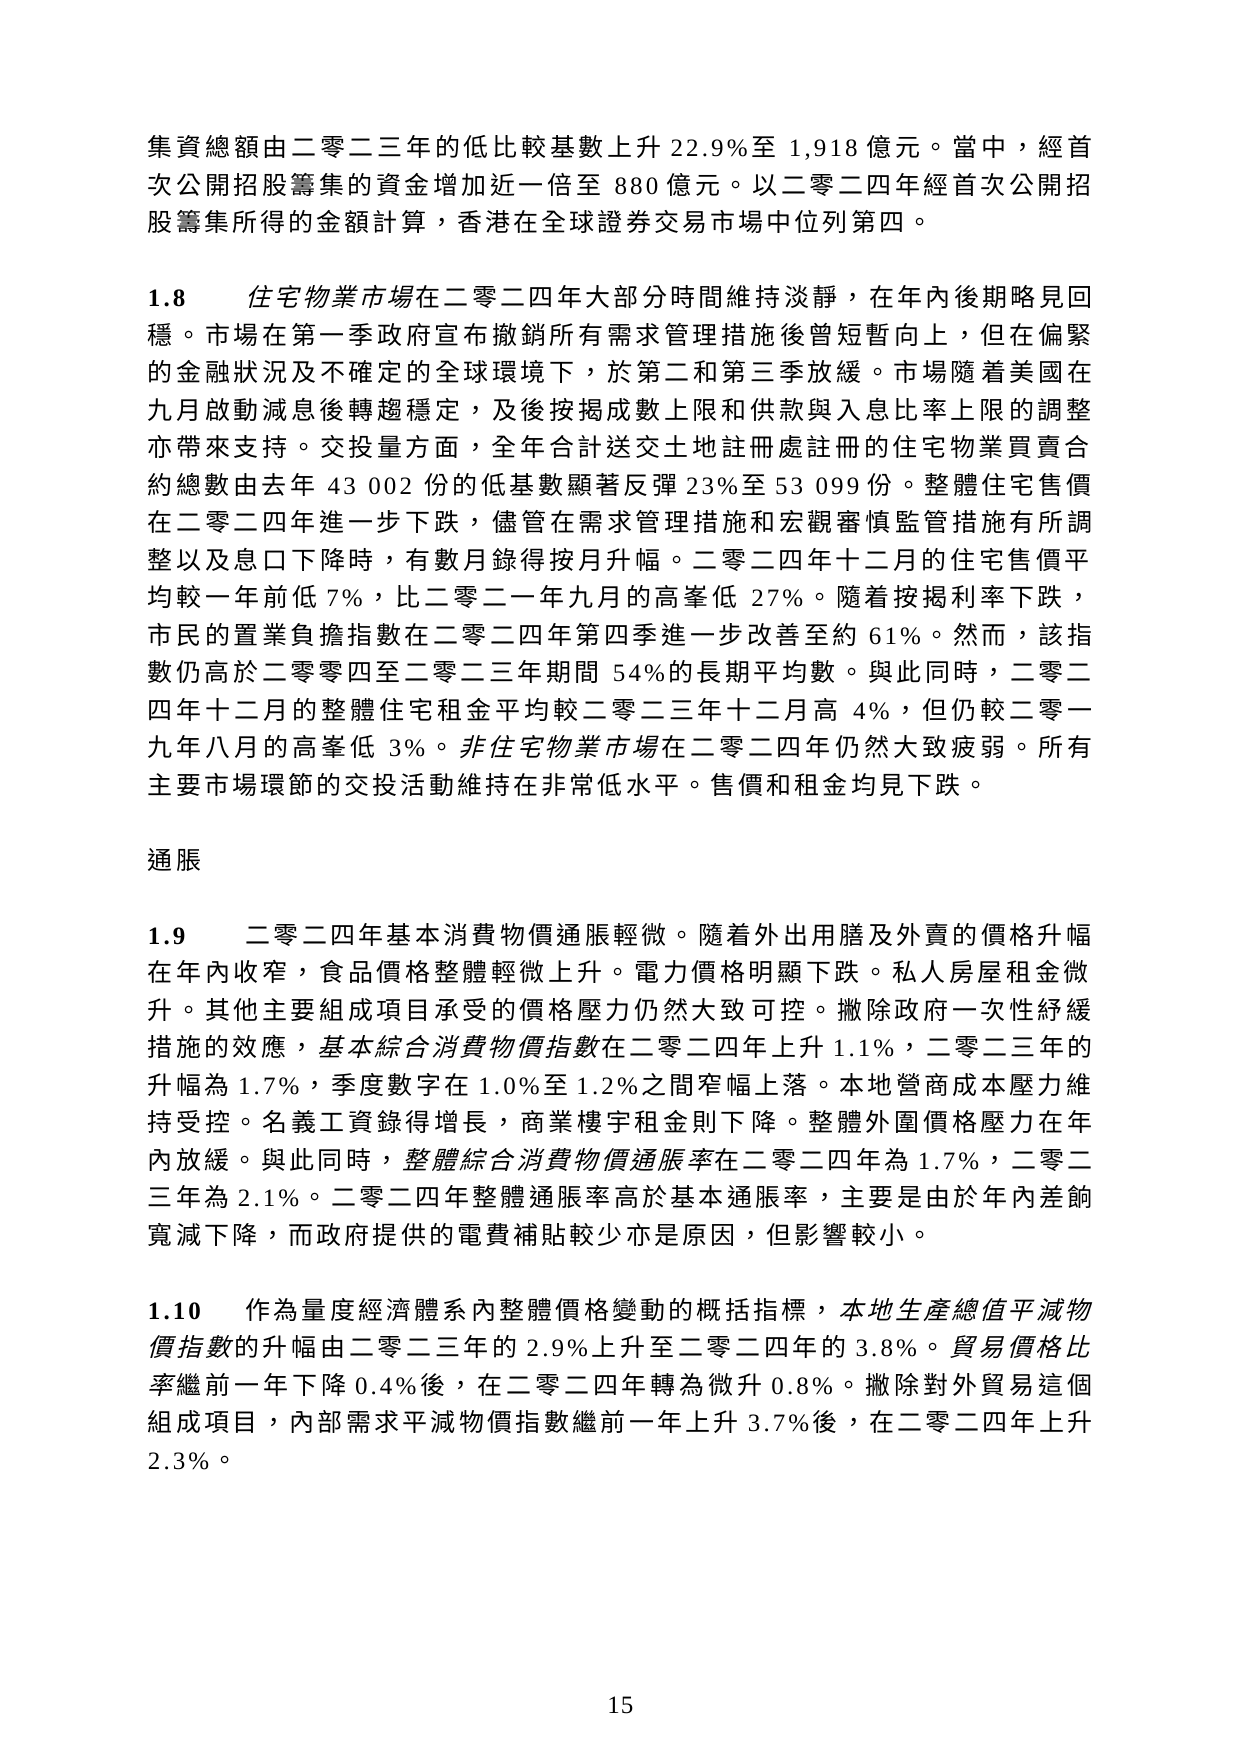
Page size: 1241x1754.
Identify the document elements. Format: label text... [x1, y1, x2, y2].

text 1.8 住宅物業市場在二零二四年大部分時間維持淡靜，在年內後期略見回穩。市場在第一季政府宣布撤銷所有需求管理措施後曾短暫向上，但在偏緊的金融狀況及不確定的全球環境下，於第二和第三季放緩。市場隨着美國在九月啟動減息後轉趨穩定，及後按揭成數上限和供款與入息比率上限的調整亦帶來支持。交投量方面，全年合計送交土地註冊處註冊的住宅物業買賣合約總數由去年 43 002 份的低基數顯著反彈23%至53 099份。整體住宅售價在二零二四年進一步下跌，儘管在需求管理措施和宏觀審慎監管措施有所調整以及息口下降時，有數月錄得按月升幅。二零二四年十二月的住宅售價平均較一年前低7%，比二零二一年九月的高峯低 27%。隨着按揭利率下跌，市民的置業負擔指數在二零二四年第四季進一步改善至約61%。然而，該指數仍高於二零零四至二零二三年期間 54%的長期平均數。與此同時，二零二四年十二月的整體住宅租金平均較二零二三年十二月高 4%，但仍較二零一九年八月的高峯低 3%。非住宅物業市場在二零二四年仍然大致疲弱。所有主要市場環節的交投活動維持在非常低水平。售價和租金均見下跌。 [148, 277, 1092, 802]
text 通脹 [148, 839, 1092, 877]
text 1.9 二零二四年基本消費物價通脹輕微。隨着外出用膳及外賣的價格升幅在年內收窄，食品價格整體輕微上升。電力價格明顯下跌。私人房屋租金微升。其他主要組成項目承受的價格壓力仍然大致可控。撇除政府一次性紓緩措施的效應，基本綜合消費物價指數在二零二四年上升1.1%，二零二三年的升幅為1.7%，季度數字在1.0%至1.2%之間窄幅上落。本地營商成本壓力維持受控。名義工資錄得增長，商業樓宇租金則下降。整體外圍價格壓力在年內放緩。與此同時，整體綜合消費物價通脹率在二零二四年為1.7%，二零二三年為2.1%。二零二四年整體通脹率高於基本通脹率，主要是由於年內差餉寬減下降，而政府提供的電費補貼較少亦是原因，但影響較小。 [148, 914, 1092, 1252]
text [148, 127, 1092, 239]
text 1.10 作為量度經濟體系內整體價格變動的概括指標，本地生產總值平減物價指數的升幅由二零二三年的2.9%上升至二零二四年的3.8%。貿易價格比率繼前一年下降0.4%後，在二零二四年轉為微升0.8%。撇除對外貿易這個組成項目，內部需求平減物價指數繼前一年上升3.7%後，在二零二四年上升2.3%。 [148, 1289, 1092, 1477]
